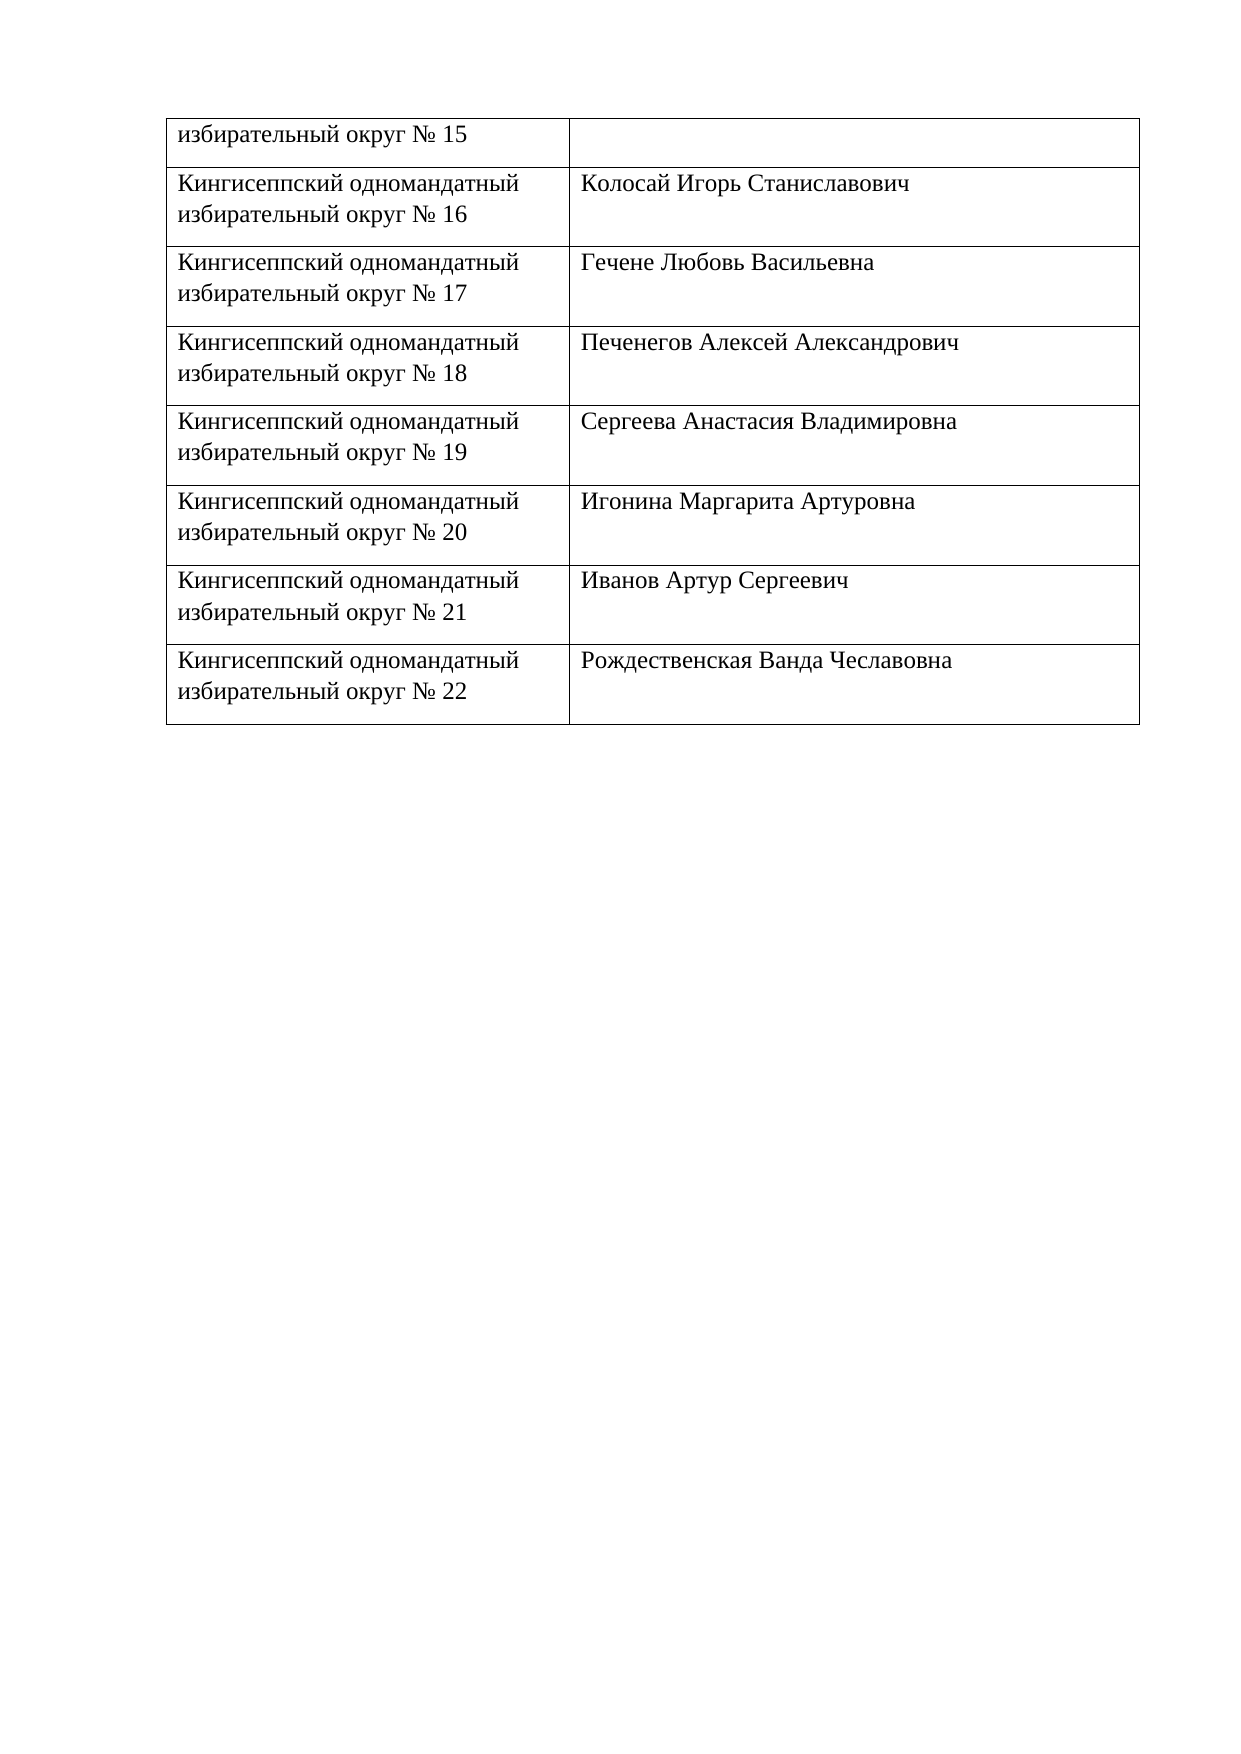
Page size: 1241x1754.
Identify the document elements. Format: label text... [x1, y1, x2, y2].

table_cell Печенегов Алексей Александрович [570, 327, 1139, 405]
table_cell Кингисеппский одномандатный избирательный округ № 17 [167, 247, 569, 326]
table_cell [167, 119, 569, 167]
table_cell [570, 119, 1139, 167]
table_cell Гечене Любовь Васильевна [570, 247, 1139, 326]
table_cell Кингисеппский одномандатный избирательный округ № 16 [167, 168, 569, 246]
table_cell Кингисеппский одномандатный избирательный округ № 19 [167, 406, 569, 485]
table_cell Кингисеппский одномандатный избирательный округ № 18 [167, 327, 569, 405]
table_cell Кингисеппский одномандатный избирательный округ № 22 [167, 645, 569, 724]
table_cell Игонина Маргарита Артуровна [570, 486, 1139, 564]
table_cell Сергеева Анастасия Владимировна [570, 406, 1139, 485]
table_cell Кингисеппский одномандатный избирательный округ № 20 [167, 486, 569, 564]
table_cell Рождественская Ванда Чеславовна [570, 645, 1139, 724]
table_cell Иванов Артур Сергеевич [570, 566, 1139, 644]
table_cell Колосай Игорь Станиславович [570, 168, 1139, 246]
table_cell Кингисеппский одномандатный избирательный округ № 21 [167, 566, 569, 644]
